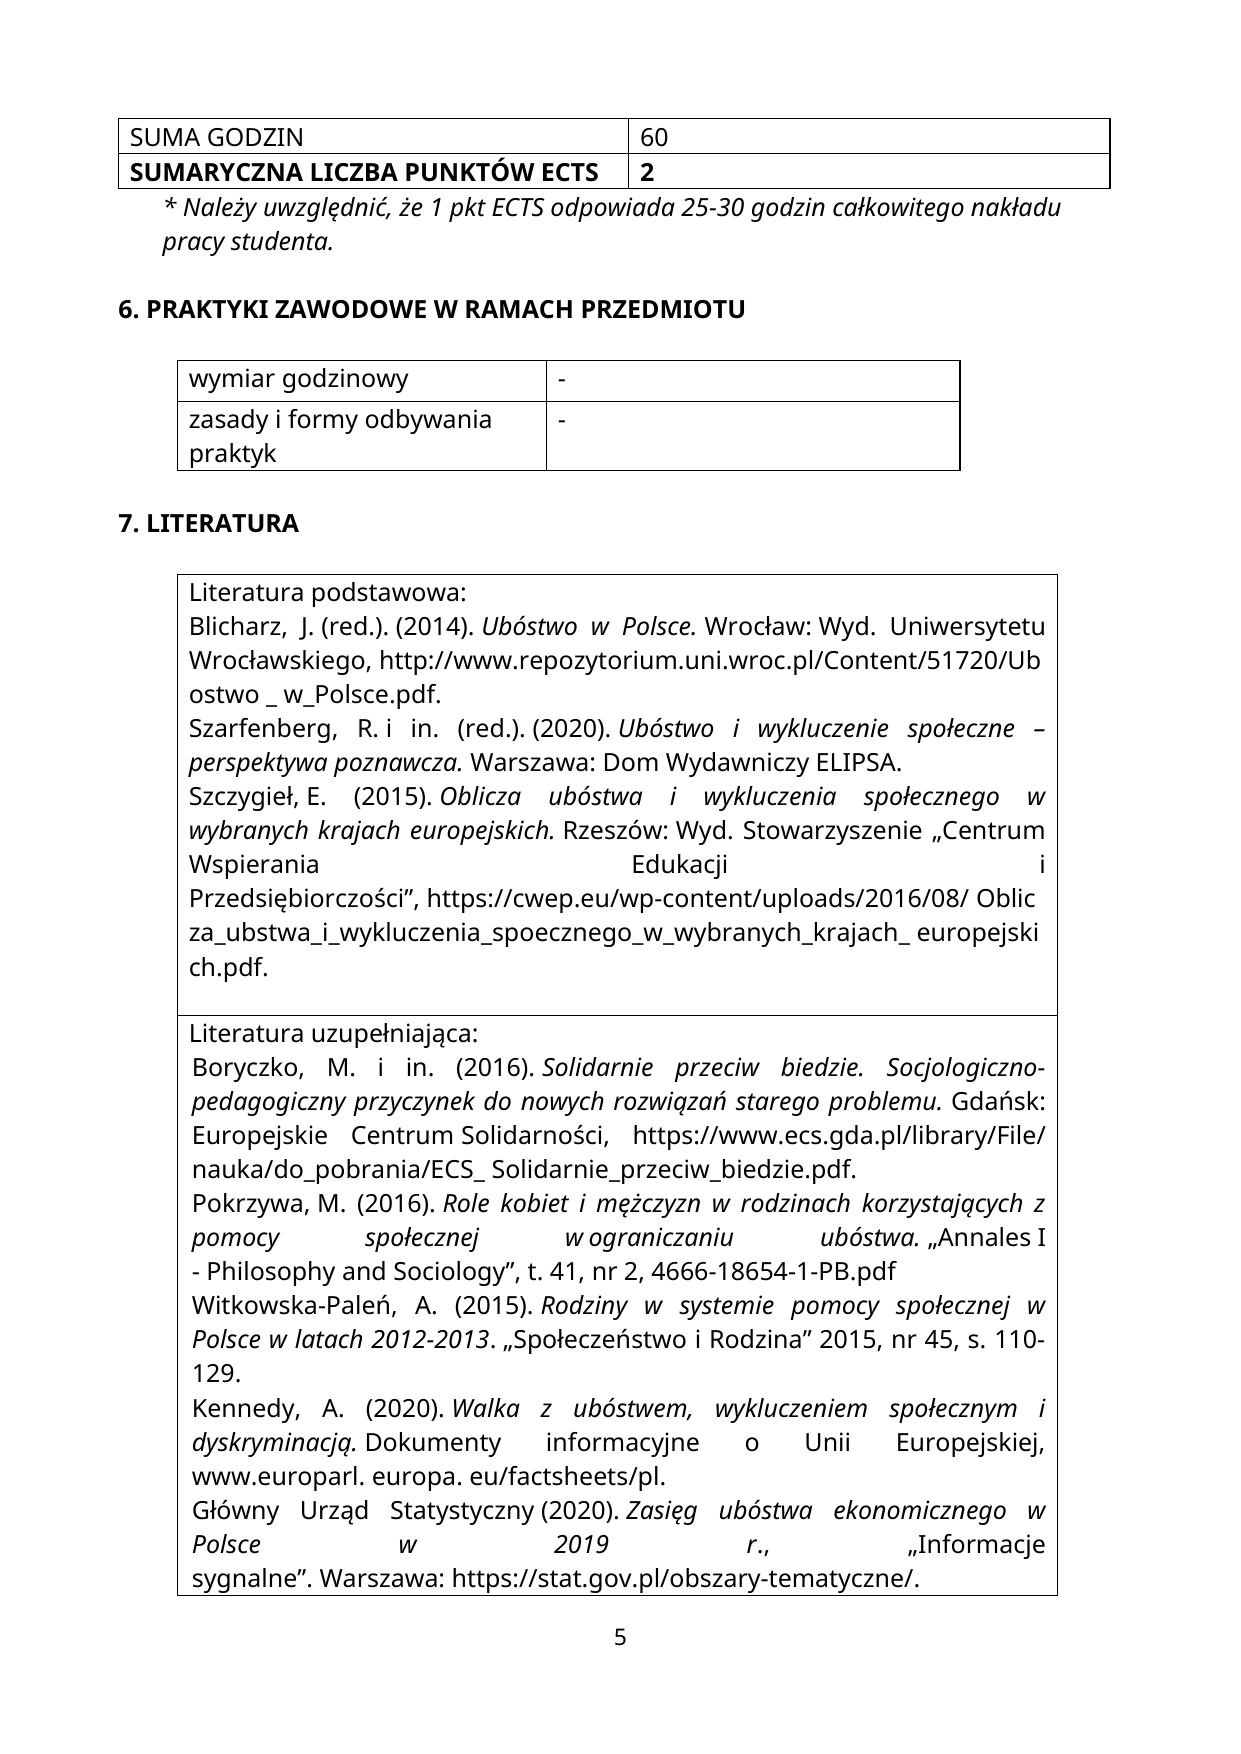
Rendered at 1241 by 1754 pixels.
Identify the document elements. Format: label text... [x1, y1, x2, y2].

table_cell SUMARYCZNA LICZBA PUNKTÓW ECTS [119, 154, 628, 188]
text 7. LITERATURA [118, 505, 1122, 539]
table_header wymiar godzinowy [178, 361, 546, 401]
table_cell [178, 1016, 1057, 1594]
table_header Literatura podstawowa: Blicharz, J. (red.). (2014). Ubóstwo w Polsce. Wrocław: Wyd. Uniwersytetu Wrocławskiego, http://www.repozytorium.uni.wroc.pl/Content/51720/Ubostwo _ w_Polsce.pdf. Szarfenberg, R. i in. (red.). (2020). Ubóstwo i wykluczenie społeczne – perspektywa poznawcza. Warszawa: Dom Wydawniczy ELIPSA. Szczygieł, E. (2015). Oblicza ubóstwa i wykluczenia społecznego w wybranych krajach europejskich. Rzeszów: Wyd. Stowarzyszenie „Centrum Wspierania Edukacji i Przedsiębiorczości”, https://cwep.eu/wp-content/uploads/2016/08/ Oblicza_ubstwa_i_wykluczenia_spoecznego_w_wybranych_krajach_ europejskich.pdf. [178, 575, 1057, 1014]
table_cell SUMA GODZIN [119, 119, 628, 153]
table_header - [547, 361, 959, 401]
table_cell - [547, 402, 959, 470]
text * Należy uwzględnić, że 1 pkt ECTS odpowiada 25-30 godzin całkowitego nakładu pracy studenta. [162, 189, 1122, 257]
table_cell 60 [629, 119, 1109, 153]
text 6. PRAKTYKI ZAWODOWE W RAMACH PRZEDMIOTU [118, 292, 1122, 326]
table_cell zasady i formy odbywania praktyk [178, 402, 546, 470]
table_cell 2 [629, 154, 1109, 188]
